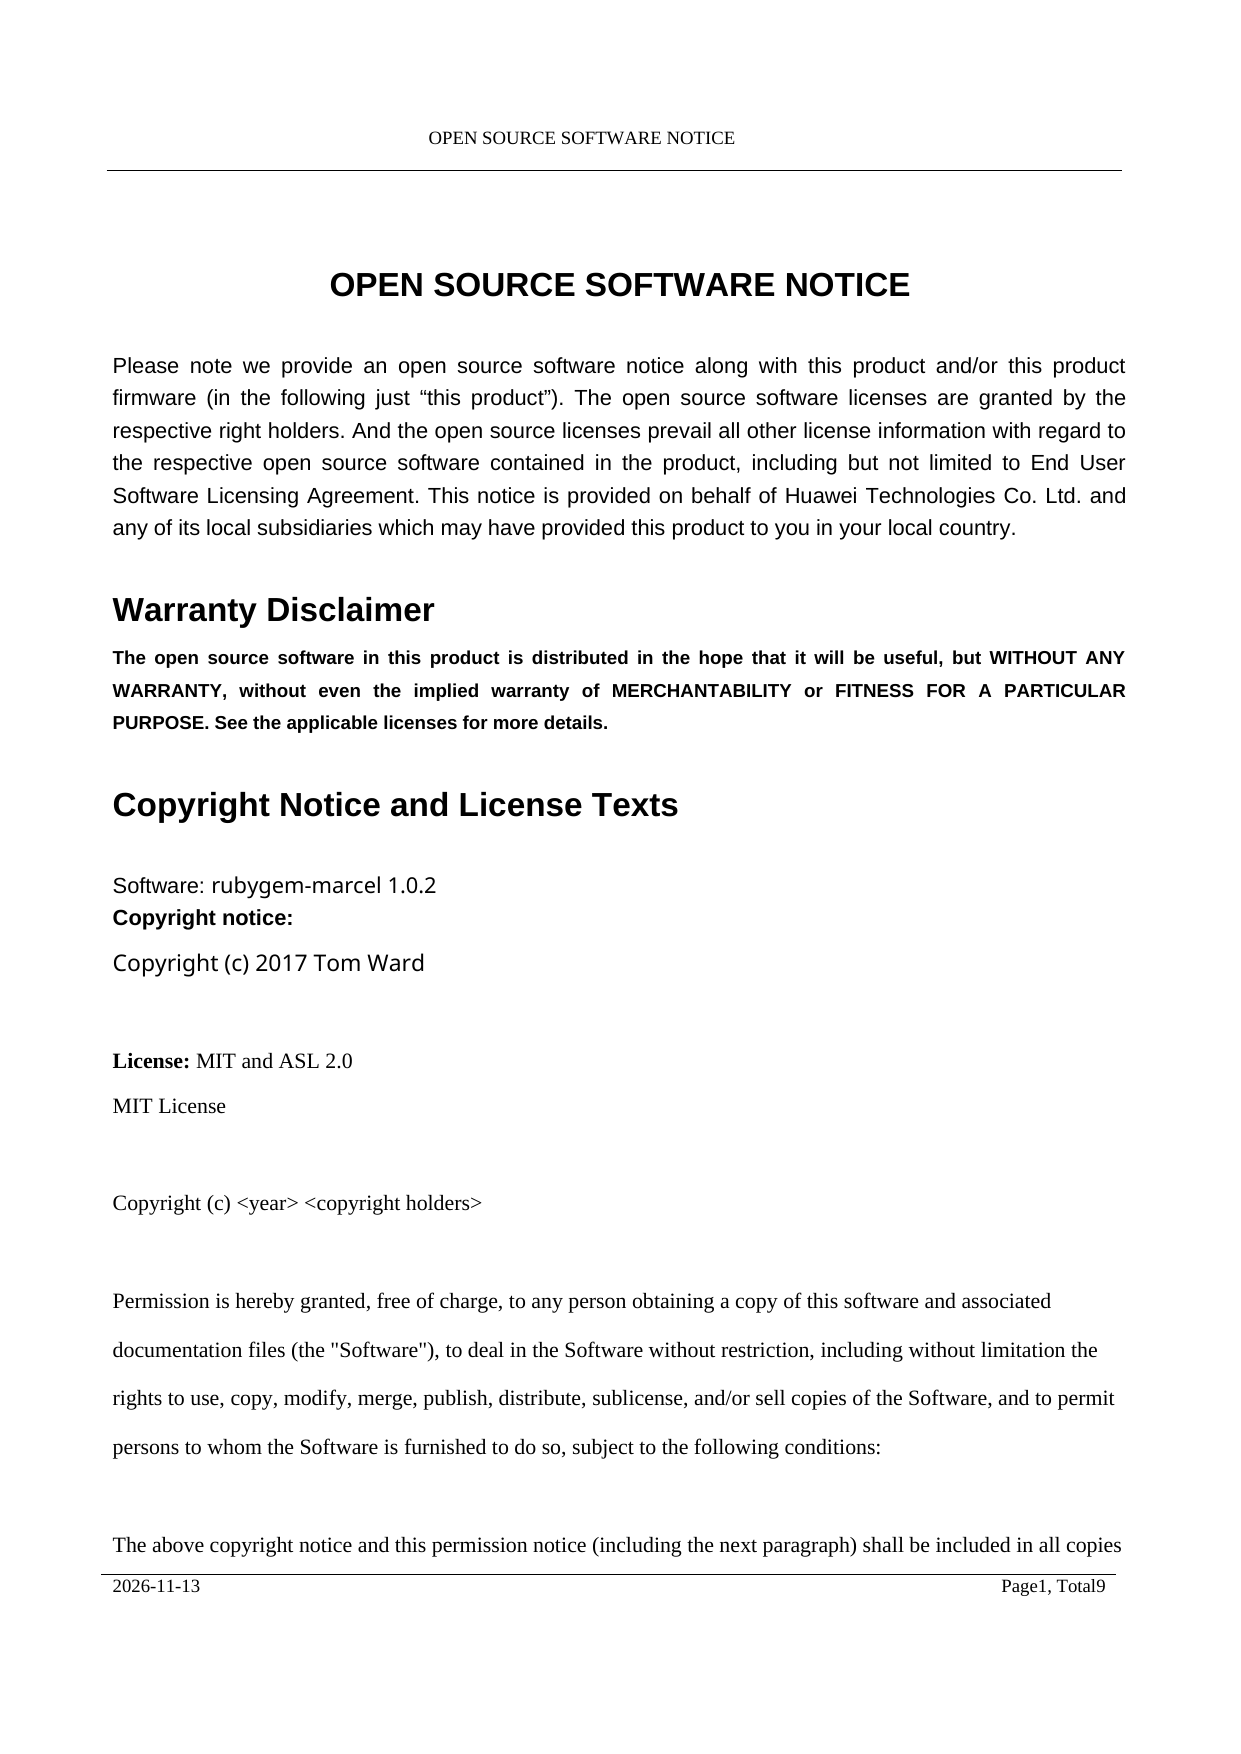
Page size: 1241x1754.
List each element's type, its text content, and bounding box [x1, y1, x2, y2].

text License: MIT and ASL 2.0 [112, 1044, 1128, 1077]
text Please note we provide an open source software notice along with this product and/or this product firmware (in the following just “this product”). The open source software licenses are granted by the respective right holders. And the open source licenses prevail all other license information with regard to the respective open source software contained in the product, including but not limited to End User Software Licensing Agreement. This notice is provided on behalf of Huawei Technologies Co. Ltd. and any of its local subsidiaries which may have provided this product to you in your local country. [112, 349, 1128, 544]
text The open source software in this product is distributed in the hope that it will be useful, but WITHOUT ANY WARRANTY, without even the implied warranty of MERCHANTABILITY or FITNESS FOR A PARTICULAR PURPOSE. See the applicable licenses for more details. [112, 641, 1128, 739]
text Warranty Disclaimer [112, 576, 1128, 641]
text Copyright Notice and License Texts [112, 771, 1128, 836]
text Copyright notice: [112, 901, 1128, 934]
text Software: rubygem-marcel 1.0.2 [112, 869, 1128, 901]
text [112, 1089, 1128, 1560]
text OPEN SOURCE SOFTWARE NOTICE [112, 251, 1128, 316]
text Copyright (c) 2017 Tom Ward [112, 947, 1128, 1028]
